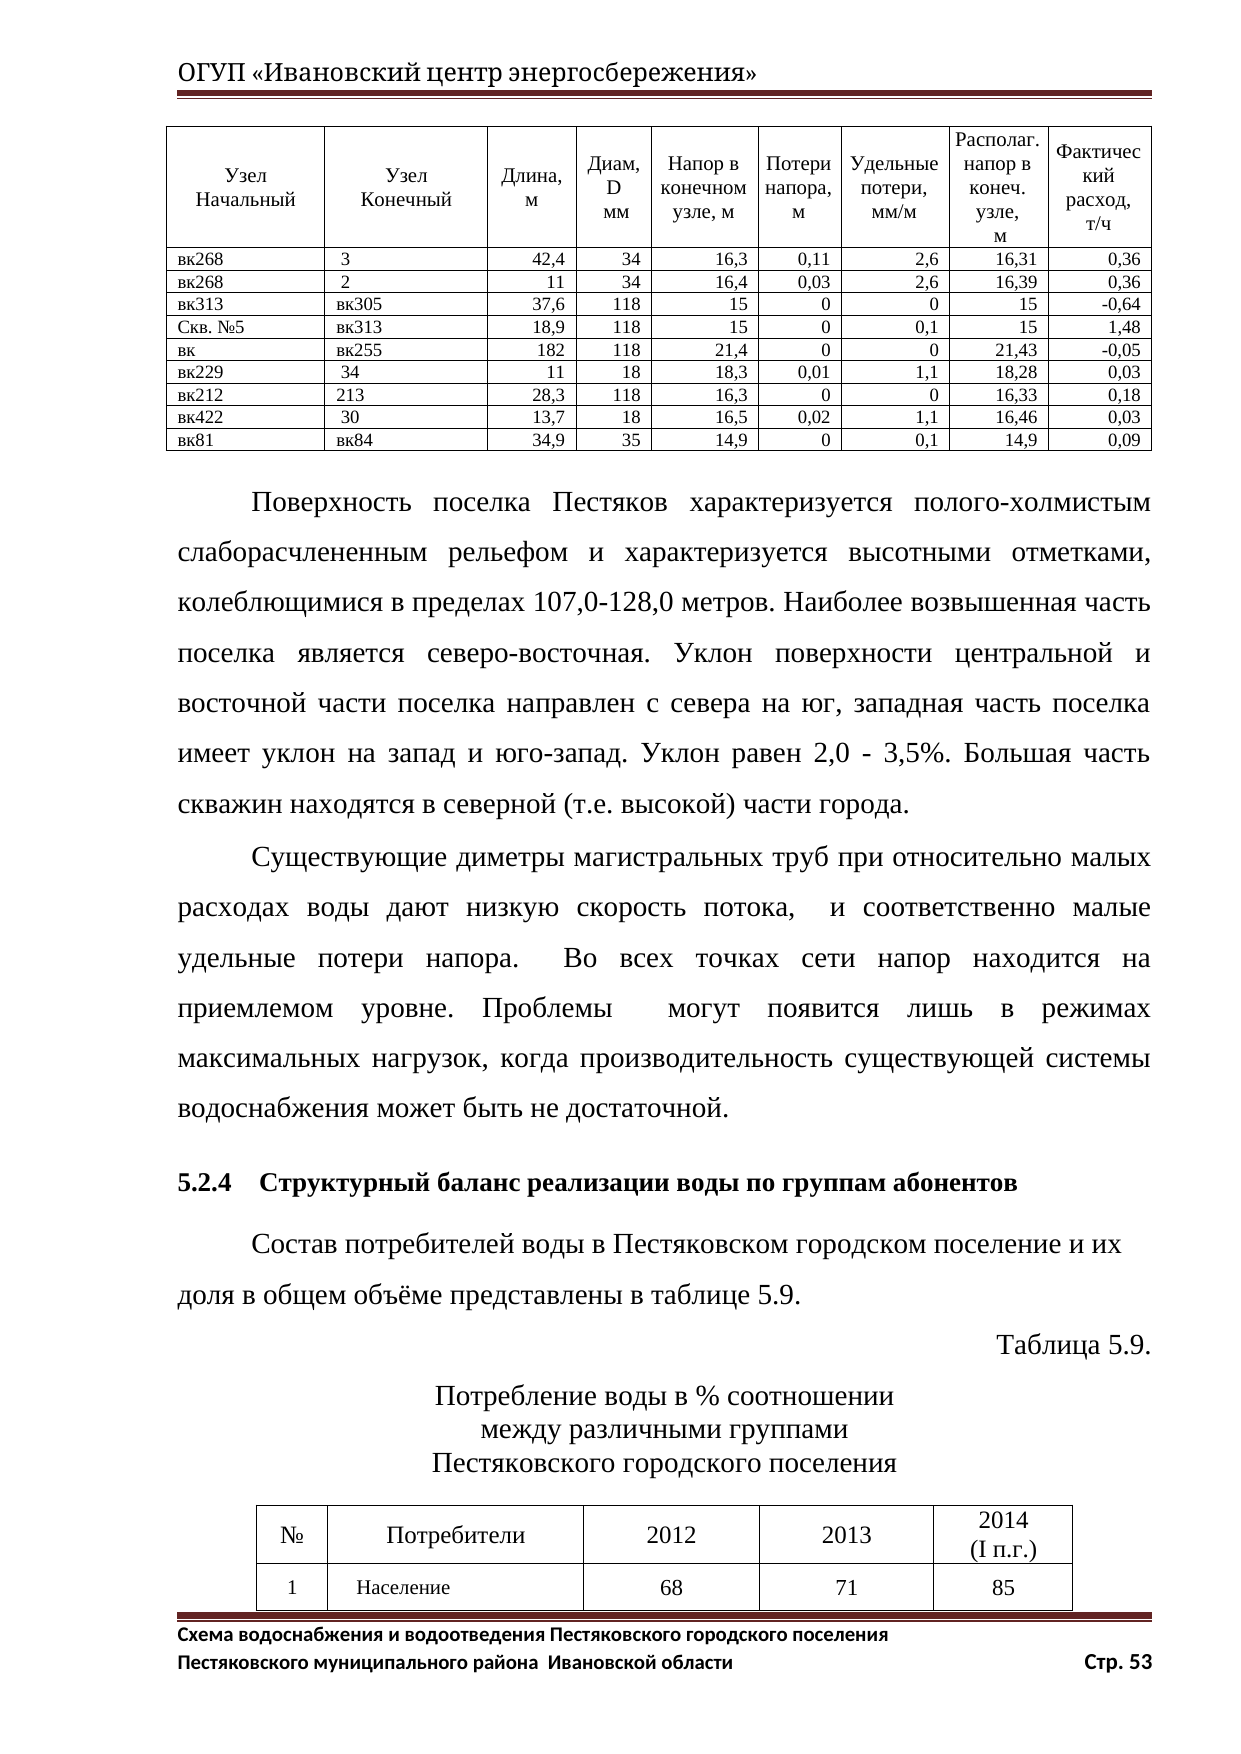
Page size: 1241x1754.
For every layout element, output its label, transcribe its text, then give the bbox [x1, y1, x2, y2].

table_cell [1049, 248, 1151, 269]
table_header Узел Начальный [167, 127, 324, 247]
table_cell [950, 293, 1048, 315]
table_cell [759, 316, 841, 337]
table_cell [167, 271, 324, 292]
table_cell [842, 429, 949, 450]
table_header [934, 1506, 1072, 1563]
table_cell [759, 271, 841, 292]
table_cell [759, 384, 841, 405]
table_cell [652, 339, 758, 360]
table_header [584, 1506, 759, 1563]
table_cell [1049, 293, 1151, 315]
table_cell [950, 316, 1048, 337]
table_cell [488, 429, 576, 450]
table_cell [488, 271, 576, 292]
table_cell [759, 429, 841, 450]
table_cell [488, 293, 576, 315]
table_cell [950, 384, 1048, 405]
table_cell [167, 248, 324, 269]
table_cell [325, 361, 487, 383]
text Пестяковского городского поселения [177, 1445, 1152, 1478]
table_header Фактический расход, т/ч [1049, 127, 1151, 247]
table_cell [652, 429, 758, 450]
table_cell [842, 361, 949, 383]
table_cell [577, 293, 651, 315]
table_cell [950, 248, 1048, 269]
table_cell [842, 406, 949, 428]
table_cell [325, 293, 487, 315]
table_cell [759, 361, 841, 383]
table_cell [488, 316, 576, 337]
table_header Напор в конечном узле, м [652, 127, 758, 247]
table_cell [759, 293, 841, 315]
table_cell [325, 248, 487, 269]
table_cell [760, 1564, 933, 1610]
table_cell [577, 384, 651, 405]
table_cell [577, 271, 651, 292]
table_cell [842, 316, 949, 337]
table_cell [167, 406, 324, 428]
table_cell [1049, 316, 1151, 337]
table_header Диам, D мм [577, 127, 651, 247]
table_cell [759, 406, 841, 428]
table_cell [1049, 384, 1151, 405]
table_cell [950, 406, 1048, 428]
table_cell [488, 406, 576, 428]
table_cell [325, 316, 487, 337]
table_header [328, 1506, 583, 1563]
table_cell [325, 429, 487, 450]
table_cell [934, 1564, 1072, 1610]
table_header Располаг. напор в конеч. узле, м [950, 127, 1048, 247]
table_header Удельные потери, мм/м [842, 127, 949, 247]
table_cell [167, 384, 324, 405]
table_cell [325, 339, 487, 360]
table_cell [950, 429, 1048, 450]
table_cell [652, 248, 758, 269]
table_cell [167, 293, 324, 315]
text Состав потребителей воды в Пестяковском городском поселение и их доля в общем объёме представлены в таблице 5.9. [177, 1227, 1152, 1311]
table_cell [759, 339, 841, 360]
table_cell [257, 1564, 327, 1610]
table_header Потери напора, м [759, 127, 841, 247]
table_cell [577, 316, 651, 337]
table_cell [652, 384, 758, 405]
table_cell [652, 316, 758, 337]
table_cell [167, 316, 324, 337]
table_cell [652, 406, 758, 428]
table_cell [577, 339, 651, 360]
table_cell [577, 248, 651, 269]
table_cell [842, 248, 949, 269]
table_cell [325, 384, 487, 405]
text Потребление воды в % соотношении [177, 1378, 1152, 1411]
text Существующие диметры магистральных труб при относительно малых расходах воды дают низкую скорость потока, и соответственно малые удельные потери напора. Во всех точках сети напор находится на приемлемом уровне. Проблемы могут появится лишь в режимах максимальных нагрузок, когда производительность существующей системы водоснабжения может быть не достаточной. [177, 839, 1152, 1124]
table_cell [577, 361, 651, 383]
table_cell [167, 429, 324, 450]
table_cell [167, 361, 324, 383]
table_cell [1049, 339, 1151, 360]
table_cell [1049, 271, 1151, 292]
text Таблица 5.9. [177, 1327, 1152, 1361]
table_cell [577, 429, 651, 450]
table_header Узел Конечный [325, 127, 487, 247]
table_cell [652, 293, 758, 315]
table_header Длина, м [488, 127, 576, 247]
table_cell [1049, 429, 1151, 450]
text между различными группами [177, 1411, 1152, 1445]
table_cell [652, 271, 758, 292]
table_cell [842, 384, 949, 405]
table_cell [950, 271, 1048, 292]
subtitle Структурный баланс реализации воды по группам абонентов [177, 1166, 1152, 1197]
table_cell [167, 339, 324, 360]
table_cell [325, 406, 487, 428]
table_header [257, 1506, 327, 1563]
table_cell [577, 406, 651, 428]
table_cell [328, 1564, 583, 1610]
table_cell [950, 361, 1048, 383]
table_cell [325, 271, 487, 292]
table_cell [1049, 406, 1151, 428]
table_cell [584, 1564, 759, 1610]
text Поверхность поселка Пестяков характеризуется полого-холмистым слаборасчлененным рельефом и характеризуется высотными отметками, колеблющимися в пределах 107,0-. Наиболее возвышенная часть поселка является северо-восточная. Уклон поверхности центральной и восточной части поселка направлен с севера на юг, западная часть поселка имеет уклон на запад и юго-запад. Уклон равен 2,0 - 3,5%. Большая часть скважин находятся в северной (т.е. высокой) части города. [177, 484, 1152, 819]
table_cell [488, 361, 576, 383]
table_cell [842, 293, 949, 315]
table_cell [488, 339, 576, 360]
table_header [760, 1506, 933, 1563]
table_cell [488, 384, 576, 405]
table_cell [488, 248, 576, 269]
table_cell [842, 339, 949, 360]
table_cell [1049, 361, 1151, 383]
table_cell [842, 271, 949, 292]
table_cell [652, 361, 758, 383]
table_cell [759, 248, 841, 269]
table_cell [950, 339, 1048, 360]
